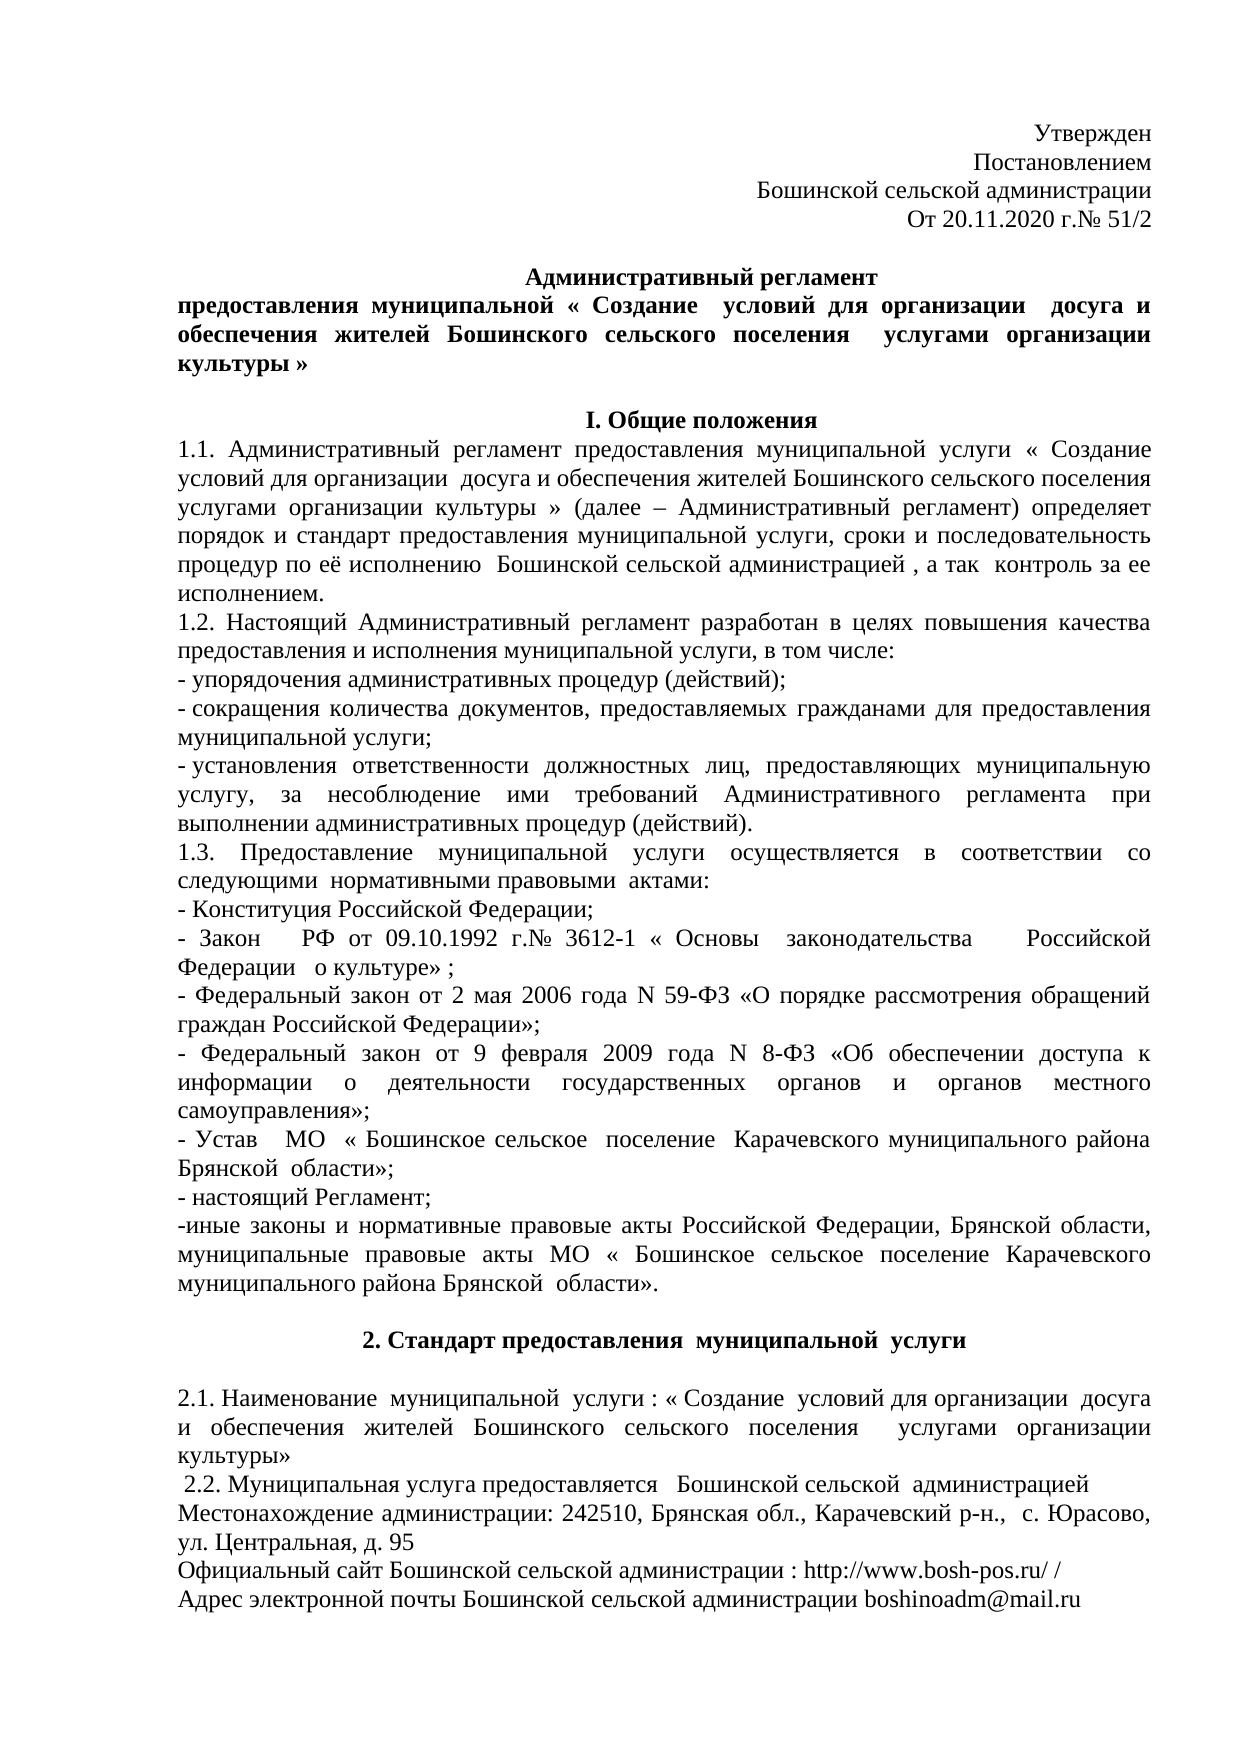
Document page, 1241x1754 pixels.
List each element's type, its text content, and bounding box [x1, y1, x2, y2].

text - упорядочения административных процедур (действий); [177, 664, 1152, 693]
text 1.3. Предоставление муниципальной услуги осуществляется в соответствии со следующими нормативными правовыми актами: [177, 837, 1152, 894]
text Официальный сайт Бошинской сельской администрации : http://www.bosh-pos.ru/ / [177, 1556, 1152, 1584]
text 2. Стандарт предоставления муниципальной услуги [177, 1326, 1152, 1354]
text 2.1. Наименование муниципальной услуги : « Создание условий для организации досуга и обеспечения жителей Бошинского сельского поселения услугами организации культуры» [177, 1383, 1152, 1469]
text Постановлением [177, 147, 1152, 176]
text - Федеральный закон от 9 февраля 2009 года N 8-ФЗ «Об обеспечении доступа к информации о деятельности государственных органов и органов местного самоуправления»; [177, 1038, 1152, 1124]
text I. Общие положения [177, 406, 1152, 434]
text Бошинской сельской администрации [177, 176, 1152, 204]
text Утвержден [177, 118, 1152, 147]
text - настоящий Регламент; [177, 1182, 1152, 1211]
text 1.1. Административный регламент предоставления муниципальной услуги « Создание условий для организации досуга и обеспечения жителей Бошинского сельского поселения услугами организации культуры » (далее – Административный регламент) определяет порядок и стандарт предоставления муниципальной услуги, сроки и последовательность процедур по её исполнению Бошинской сельской администрацией , а так контроль за ее исполнением. [177, 434, 1152, 607]
text предоставления муниципальной « Создание условий для организации досуга и обеспечения жителей Бошинского сельского поселения услугами организации культуры » [177, 291, 1152, 377]
text 2.2. Муниципальная услуга предоставляется Бошинской сельской администрацией [177, 1469, 1152, 1498]
text От 20.11.2020 г.№ 51/2 [177, 204, 1152, 233]
text - Закон РФ от 09.10.1992 г.№ 3612-1 « Основы законодательства Российской Федерации о культуре» ; [177, 923, 1152, 981]
text -иные законы и нормативные правовые акты Российской Федерации, Брянской области, муниципальные правовые акты МО « Бошинское сельское поселение Карачевского муниципального района Брянской области». [177, 1211, 1152, 1297]
text - установления ответственности должностных лиц, предоставляющих муниципальную услугу, за несоблюдение ими требований Административного регламента при выполнении административных процедур (действий). [177, 751, 1152, 837]
text Местонахождение администрации: 242510, Брянская обл., Карачевский р-н., с. Юрасово, ул. Центральная, д. 95 [177, 1498, 1152, 1556]
text - Конституция Российской Федерации; [177, 894, 1152, 923]
text - Устав МО « Бошинское сельское поселение Карачевского муниципального района Брянской области»; [177, 1124, 1152, 1182]
text - сокращения количества документов, предоставляемых гражданами для предоставления муниципальной услуги; [177, 693, 1152, 751]
text Административный регламент [177, 262, 1152, 291]
text Адрес электронной почты Бошинской сельской администрации boshinoadm@mail.ru [177, 1584, 1152, 1613]
text - Федеральный закон от 2 мая 2006 года N 59-ФЗ «О порядке рассмотрения обращений граждан Российской Федерации»; [177, 981, 1152, 1038]
text 1.2. Настоящий Административный регламент разработан в целях повышения качества предоставления и исполнения муниципальной услуги, в том числе: [177, 607, 1152, 664]
